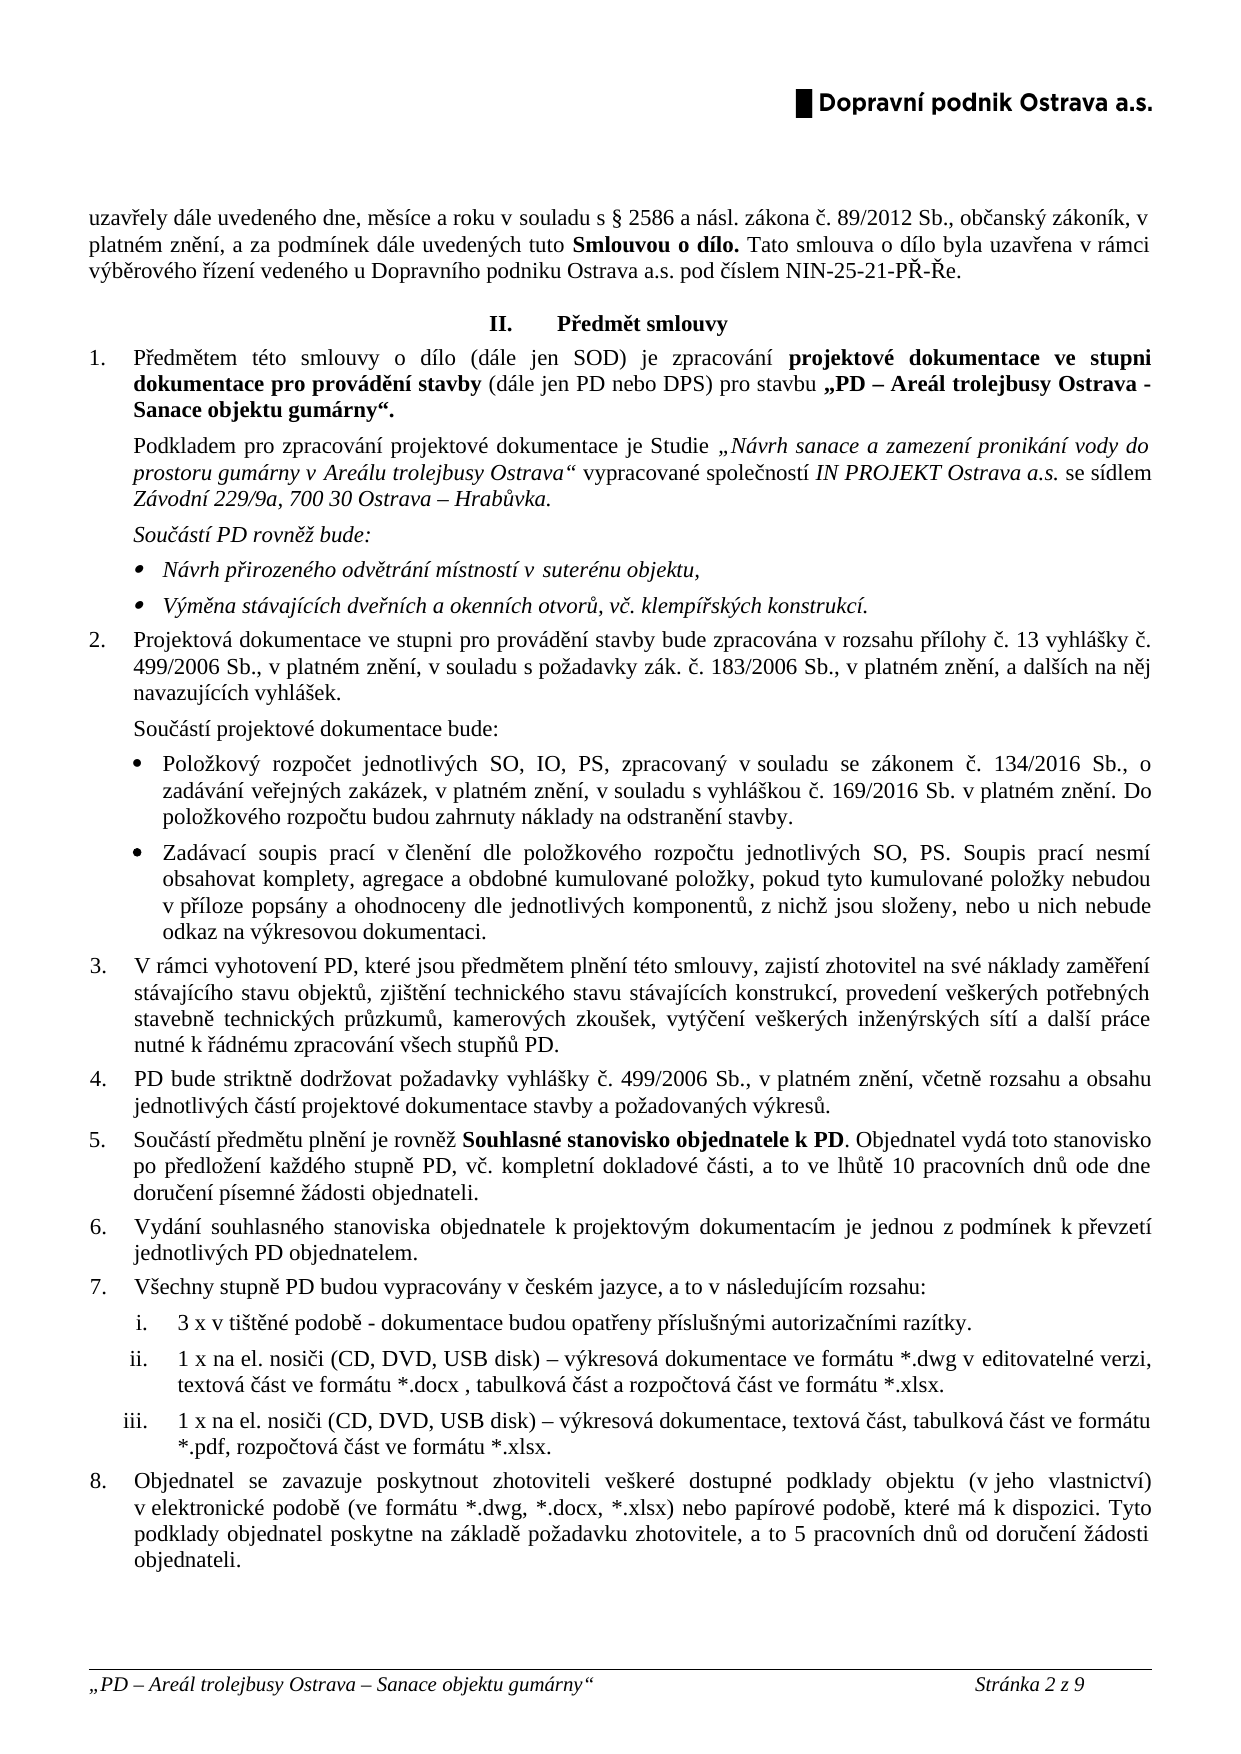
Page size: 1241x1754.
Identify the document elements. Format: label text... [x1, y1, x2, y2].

text Podkladem pro zpracování projektové dokumentace je Studie „Návrh sanace a zamezení pronikání vody do prostoru gumárny v Areálu trolejbusy Ostrava“ vypracované společností IN PROJEKT Ostrava a.s. se sídlem Závodní 229/9a, 700 30 Ostrava – Hrabůvka. [133, 432, 1152, 511]
list Vydání souhlasného stanoviska objednatele k projektovým dokumentacím je jednou z podmínek k převzetí jednotlivých PD objednatelem. [89, 1213, 1152, 1266]
text Součástí projektové dokumentace bude: [133, 715, 1152, 741]
list Předmětem této smlouvy o dílo (dále jen SOD) je zpracování projektové dokumentace ve stupni dokumentace pro provádění stavby (dále jen PD nebo DPS) pro stavbu „PD – Areál trolejbusy Ostrava - Sanace objektu gumárny“. [89, 344, 1152, 423]
text uzavřely dále uvedeného dne, měsíce a roku v souladu s § 2586 a násl. zákona č. 89/2012 Sb., občanský zákoník, v platném znění, a za podmínek dále uvedených tuto Smlouvou o dílo. Tato smlouva o dílo byla uzavřena v rámci výběrového řízení vedeného u Dopravního podniku Ostrava a.s. pod číslem NIN-25-21-PŘ-Ře. [89, 204, 1149, 283]
list Položkový rozpočet jednotlivých SO, IO, PS, zpracovaný v souladu se zákonem č. 134/2016 Sb., o zadávání veřejných zakázek, v platném znění, v souladu s vyhláškou č. 169/2016 Sb. v platném znění. Do položkového rozpočtu budou zahrnuty náklady na odstranění stavby. [133, 751, 1152, 829]
list Zadávací soupis prací v členění dle položkového rozpočtu jednotlivých SO, PS. Soupis prací nesmí obsahovat komplety, agregace a obdobné kumulované položky, pokud tyto kumulované položky nebudou v příloze popsány a ohodnoceny dle jednotlivých komponentů, z nichž jsou složeny, nebo u nich nebude odkaz na výkresovou dokumentaci. [133, 839, 1152, 944]
list Projektová dokumentace ve stupni pro provádění stavby bude zpracována v rozsahu přílohy č. 13 vyhlášky č. 499/2006 Sb., v platném znění, v souladu s požadavky zák. č. 183/2006 Sb., v platném znění, a dalších na něj navazujících vyhlášek. [89, 626, 1152, 705]
list Výměna stávajících dveřních a okenních otvorů, vč. klempířských konstrukcí. [133, 592, 1152, 618]
list 1 x na el. nosiči (CD, DVD, USB disk) – výkresová dokumentace, textová část, tabulková část ve formátu *.pdf, rozpočtová část ve formátu *.xlsx. [148, 1407, 1152, 1459]
list Předmět smlouvy [89, 310, 1152, 336]
list PD bude striktně dodržovat požadavky vyhlášky č. 499/2006 Sb., v platném znění, včetně rozsahu a obsahu jednotlivých částí projektové dokumentace stavby a požadovaných výkresů. [89, 1065, 1152, 1118]
list Součástí předmětu plnění je rovněž Souhlasné stanovisko objednatele k PD. Objednatel vydá toto stanovisko po předložení každého stupně PD, vč. kompletní dokladové části, a to ve lhůtě 10 pracovních dnů ode dne doručení písemné žádosti objednateli. [89, 1126, 1152, 1205]
picture [795, 89, 1152, 118]
text Součástí PD rovněž bude: [133, 521, 1152, 547]
list V rámci vyhotovení PD, které jsou předmětem plnění této smlouvy, zajistí zhotovitel na své náklady zaměření stávajícího stavu objektů, zjištění technického stavu stávajících konstrukcí, provedení veškerých potřebných stavebně technických průzkumů, kamerových zkoušek, vytýčení veškerých inženýrských sítí a další práce nutné k řádnému zpracování všech stupňů PD. [89, 952, 1152, 1058]
list Objednatel se zavazuje poskytnout zhotoviteli veškeré dostupné podklady objektu (v jeho vlastnictví) v elektronické podobě (ve formátu *.dwg, *.docx, *.xlsx) nebo papírové podobě, které má k dispozici. Tyto podklady objednatel poskytne na základě požadavku zhotovitele, a to 5 pracovních dnů od doručení žádosti objednateli. [89, 1467, 1152, 1573]
list 1 x na el. nosiči (CD, DVD, USB disk) – výkresová dokumentace ve formátu *.dwg v editovatelné verzi, textová část ve formátu *.docx , tabulková část a rozpočtová část ve formátu *.xlsx. [148, 1345, 1152, 1397]
list Návrh přirozeného odvětrání místností v suterénu objektu, [133, 556, 1152, 583]
list 3 x v tištěné podobě - dokumentace budou opatřeny příslušnými autorizačními razítky. [148, 1309, 1152, 1335]
list Všechny stupně PD budou vypracovány v českém jazyce, a to v následujícím rozsahu: [89, 1273, 1152, 1300]
